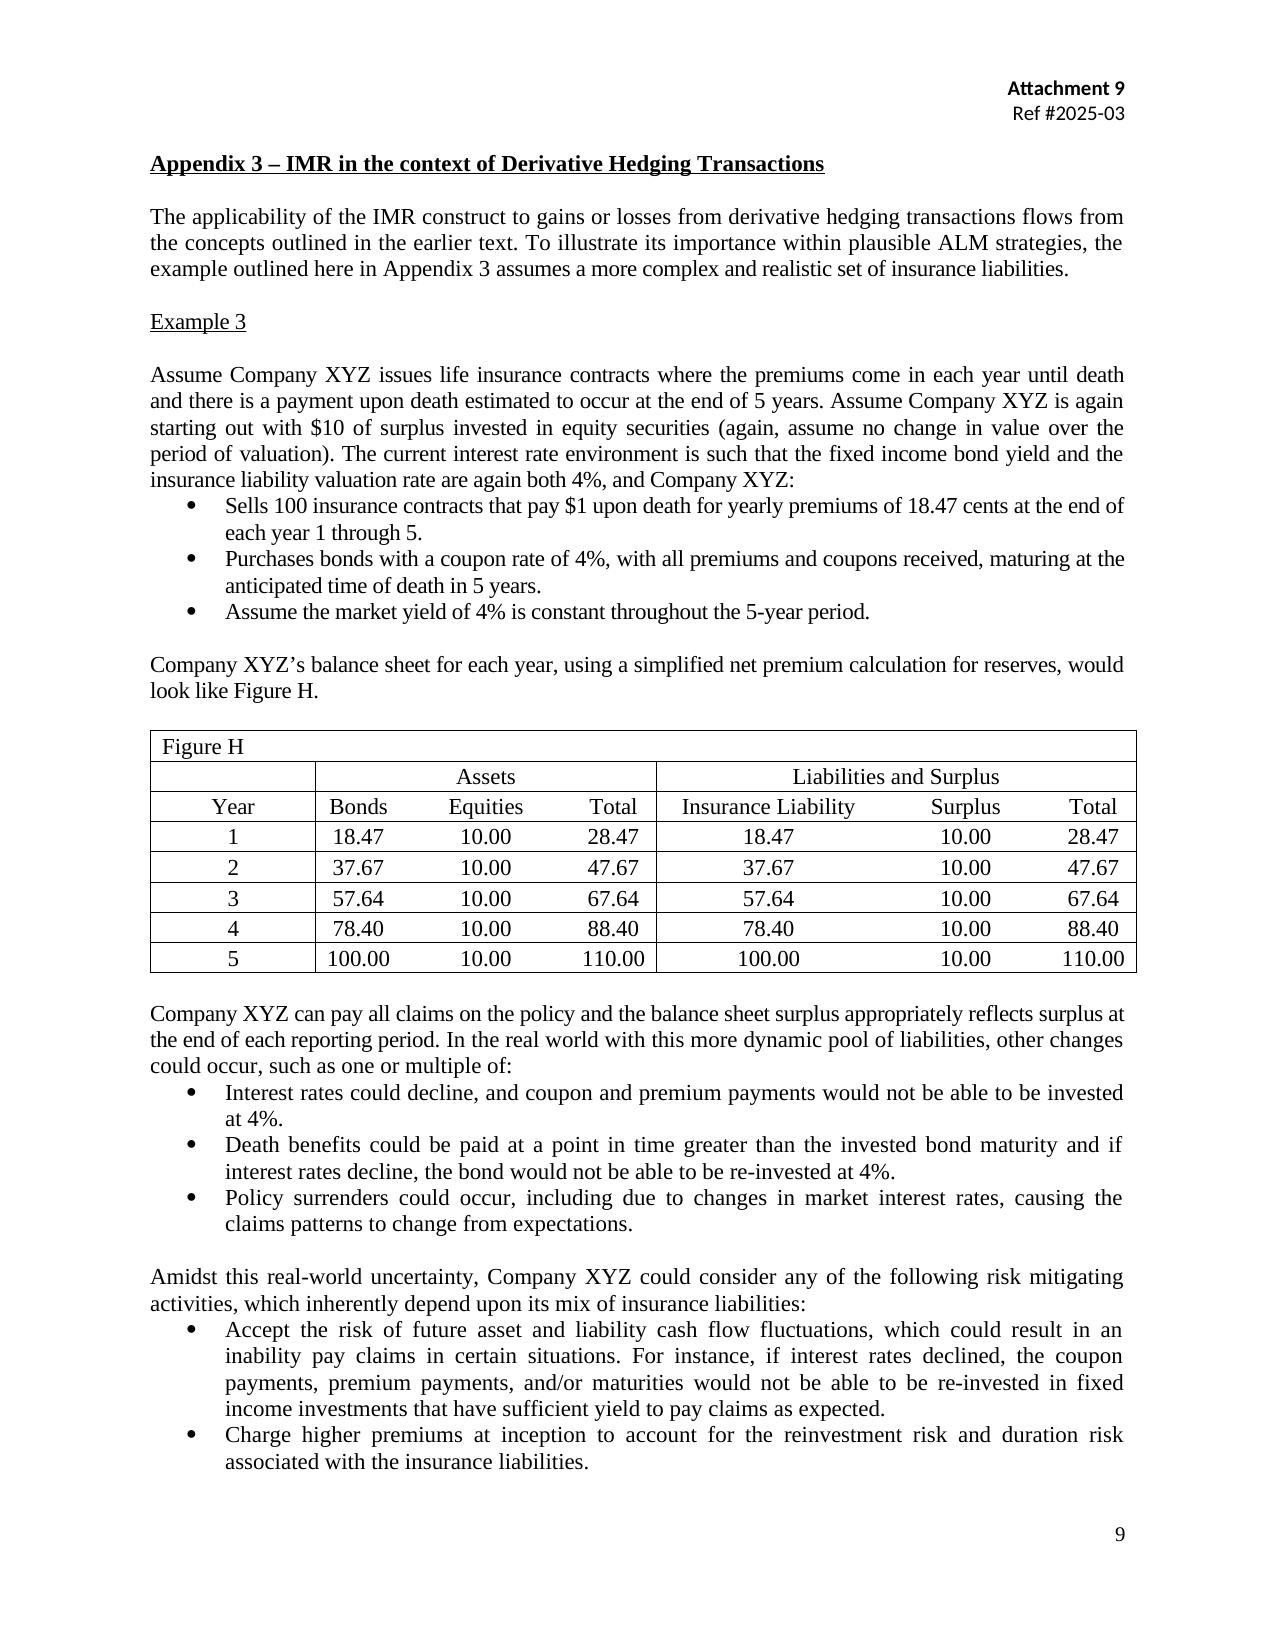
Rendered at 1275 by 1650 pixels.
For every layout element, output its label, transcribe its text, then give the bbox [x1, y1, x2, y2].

table_cell 100.00 [657, 943, 881, 972]
table_cell 28.47 [1050, 822, 1136, 851]
table_cell 2 [151, 852, 315, 882]
list Purchases bonds with a coupon rate of 4%, with all premiums and coupons received, maturing at the anticipated time of death in 5 years. [187, 545, 1125, 598]
list Policy surrenders could occur, including due to changes in market interest rates, causing the claims patterns to change from expectations. [187, 1184, 1125, 1237]
table_cell 10.00 [401, 913, 571, 942]
table_cell 10.00 [401, 822, 571, 851]
table_header Figure H [151, 731, 1136, 761]
table_cell 100.00 [316, 943, 401, 972]
text Company XYZ’s balance sheet for each year, using a simplified net premium calculation for reserves, would look like Figure H. [150, 651, 1125, 703]
table_cell 10.00 [881, 852, 1050, 882]
table_cell 18.47 [316, 822, 401, 851]
table_cell 10.00 [401, 852, 571, 882]
table_cell 37.67 [657, 852, 881, 882]
table_cell 37.67 [316, 852, 401, 882]
table_cell 10.00 [401, 883, 571, 912]
table_cell 10.00 [401, 943, 571, 972]
text Example 3 [150, 308, 1125, 334]
table_cell 1 [151, 822, 315, 851]
list Assume the market yield of 4% is constant throughout the 5-year period. [187, 598, 1125, 624]
text Company XYZ can pay all claims on the policy and the balance sheet surplus appropriately reflects surplus at the end of each reporting period. In the real world with this more dynamic pool of liabilities, other changes could occur, such as one or multiple of: [150, 1000, 1125, 1079]
table_cell 10.00 [881, 883, 1050, 912]
table_cell 10.00 [881, 913, 1050, 942]
table_cell 47.67 [571, 852, 656, 882]
table_cell 57.64 [316, 883, 401, 912]
table_cell 10.00 [881, 822, 1050, 851]
list Charge higher premiums at inception to account for the reinvestment risk and duration risk associated with the insurance liabilities. [187, 1421, 1125, 1474]
table_cell Total [571, 792, 656, 821]
table_cell Bonds [316, 792, 401, 821]
list Interest rates could decline, and coupon and premium payments would not be able to be invested at 4%. [187, 1079, 1125, 1131]
text Appendix 3 – IMR in the context of Derivative Hedging Transactions [150, 150, 1125, 176]
text Assume Company XYZ issues life insurance contracts where the premiums come in each year until death and there is a payment upon death estimated to occur at the end of 5 years. Assume Company XYZ is again starting out with $10 of surplus invested in equity securities (again, assume no change in value over the period of valuation). The current interest rate environment is such that the fixed income bond yield and the insurance liability valuation rate are again both 4%, and Company XYZ: [150, 361, 1125, 493]
list Sells 100 insurance contracts that pay $1 upon death for yearly premiums of 18.47 cents at the end of each year 1 through 5. [187, 493, 1125, 545]
table_cell 78.40 [657, 913, 881, 942]
list Death benefits could be paid at a point in time greater than the invested bond maturity and if interest rates decline, the bond would not be able to be re-invested at 4%. [187, 1131, 1125, 1184]
table_cell 67.64 [571, 883, 656, 912]
table_cell 10.00 [881, 943, 1050, 972]
table_cell 88.40 [1050, 913, 1136, 942]
table_cell 57.64 [657, 883, 881, 912]
table_cell Total [1050, 792, 1136, 821]
table_cell 4 [151, 913, 315, 942]
list Accept the risk of future asset and liability cash flow fluctuations, which could result in an inability pay claims in certain situations. For instance, if interest rates declined, the coupon payments, premium payments, and/or maturities would not be able to be re-invested in fixed income investments that have sufficient yield to pay claims as expected. [187, 1316, 1125, 1421]
table_cell Liabilities and Surplus [657, 762, 1136, 791]
table_cell Equities [401, 792, 571, 821]
table_cell 18.47 [657, 822, 881, 851]
table_cell [151, 762, 315, 791]
table_cell 5 [151, 943, 315, 972]
text Amidst this real-world uncertainty, Company XYZ could consider any of the following risk mitigating activities, which inherently depend upon its mix of insurance liabilities: [150, 1263, 1125, 1316]
table_cell 110.00 [1050, 943, 1136, 972]
table_cell Insurance Liability [657, 792, 881, 821]
table_cell Year [151, 792, 315, 821]
text The applicability of the IMR construct to gains or losses from derivative hedging transactions flows from the concepts outlined in the earlier text. To illustrate its importance within plausible ALM strategies, the example outlined here in Appendix 3 assumes a more complex and realistic set of insurance liabilities. [150, 203, 1125, 282]
table_cell 110.00 [571, 943, 656, 972]
table_cell Assets [316, 762, 656, 791]
table_cell 78.40 [316, 913, 401, 942]
table_cell 67.64 [1050, 883, 1136, 912]
table_cell 3 [151, 883, 315, 912]
table_cell Surplus [881, 792, 1050, 821]
table_cell 47.67 [1050, 852, 1136, 882]
table_cell 28.47 [571, 822, 656, 851]
table_cell 88.40 [571, 913, 656, 942]
